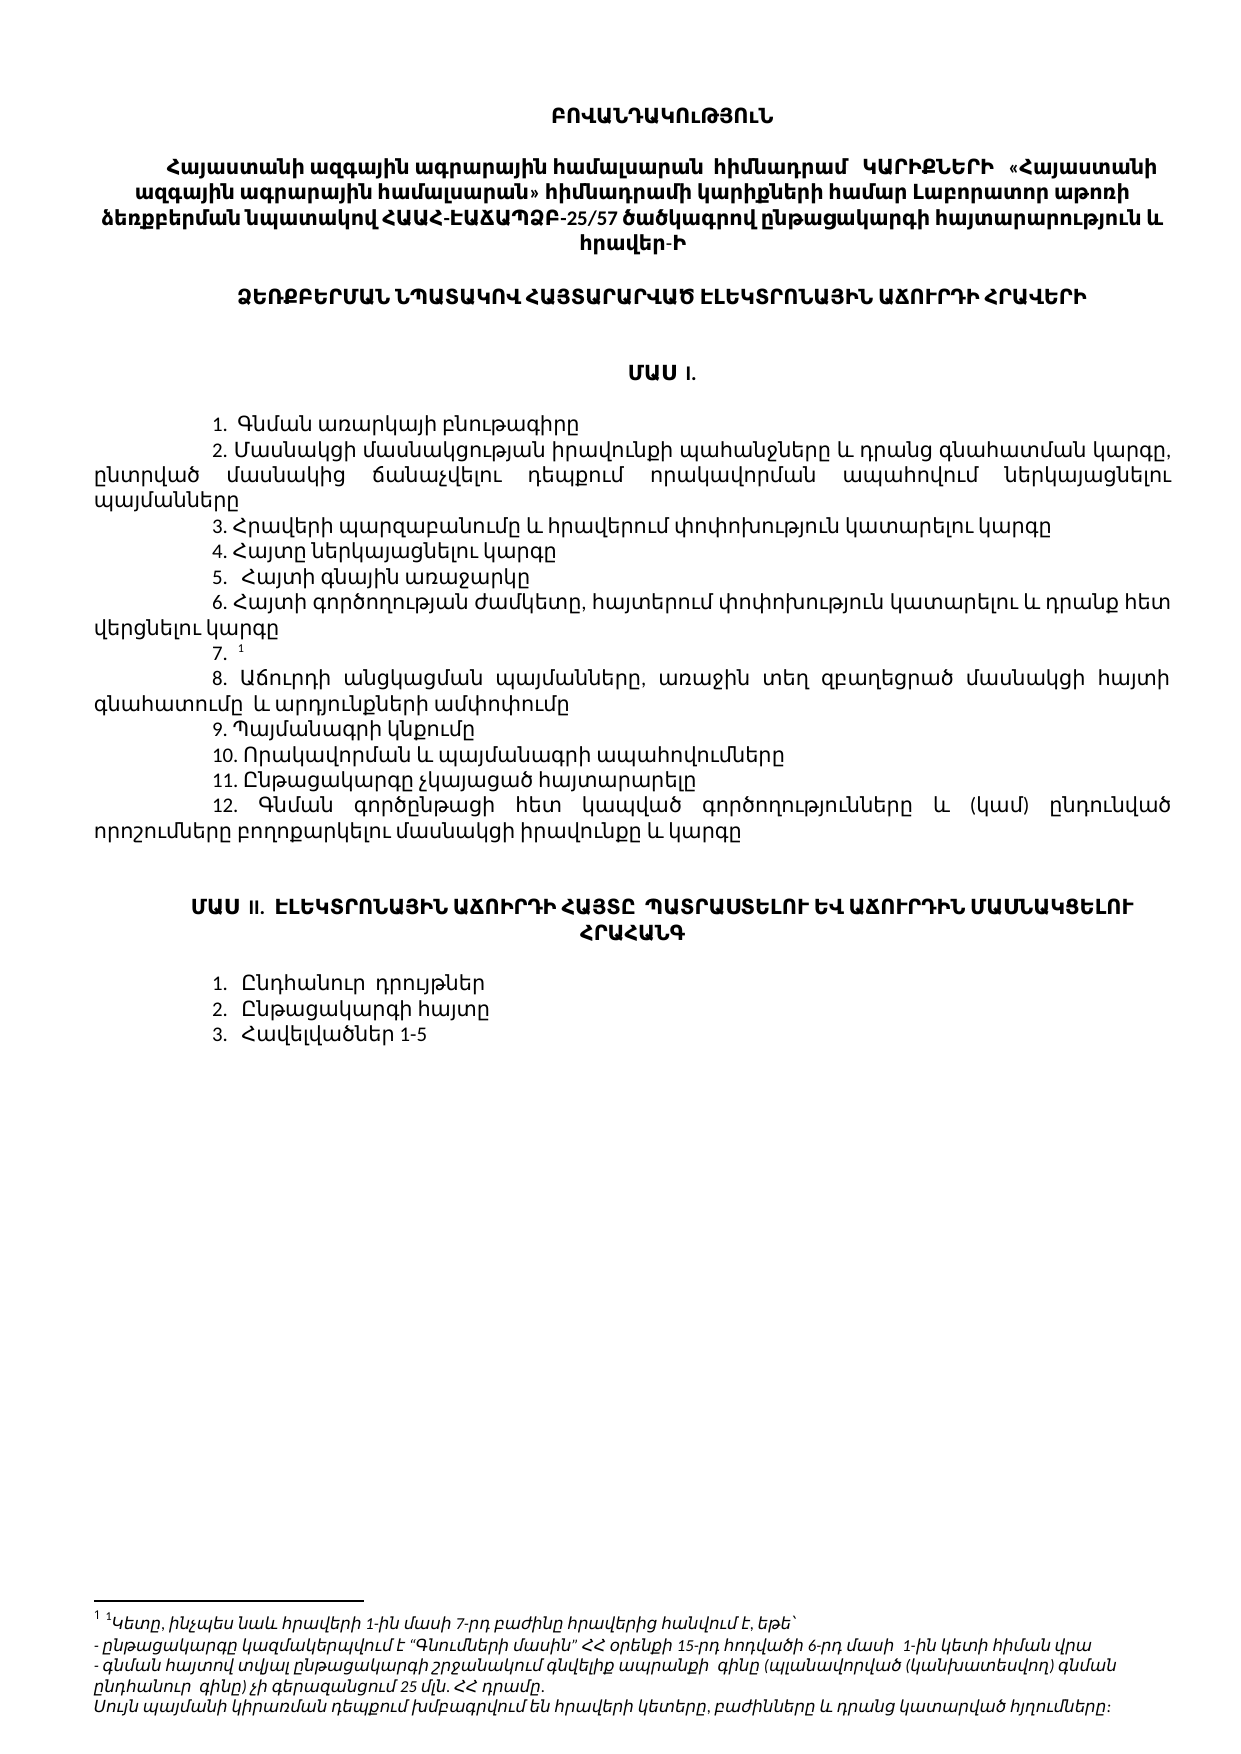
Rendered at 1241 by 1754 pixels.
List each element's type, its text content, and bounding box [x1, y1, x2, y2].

text 8. Աճուրդի անցկացման պայմանները, առաջին տեղ զբաղեցրած մասնակցի հայտի գնահատումը և արդյունքների ամփոփումը [94, 666, 1171, 716]
text ՄԱՍ II. ԷԼԵԿՏՐՈՆԱՅԻՆ ԱՃՈԻՐԴԻ ՀԱՅՏԸ ՊԱՏՐԱՍՏԵԼՈՒ ԵՎ ԱՃՈՒՐԴԻՆ ՄԱՍՆԱԿՑԵԼՈՒ ՀՐԱՀԱՆԳ [94, 894, 1171, 945]
text 1. Ընդհանուր դրույթներ [94, 971, 1171, 996]
text ՁԵՌՔԲԵՐՄԱՆ ՆՊԱՏԱԿՈՎ ՀԱՅՏԱՐԱՐՎԱԾ ԷԼԵԿՏՐՈՆԱՅԻՆ ԱՃՈՒՐԴԻ ՀՐԱՎԵՐԻ [94, 284, 1171, 310]
text 7. 1 [94, 640, 1171, 666]
text 6. Հայտի գործողության ժամկետը, հայտերում փոփոխություն կատարելու և դրանք հետ վերցնելու կարգը [94, 589, 1171, 640]
text 2. Ընթացակարգի հայտը [94, 996, 1171, 1021]
text Հայաստանի ազգային ագրարային համալսարան հիմնադրամ ԿԱՐԻՔՆԵՐԻ «Հայաստանի ազգային ագրարային համալսարան» հիմնադրամի կարիքների համար Լաբորատոր աթոռի ձեռքբերման նպատակով ՀԱԱՀ-ԷԱՃԱՊՁԲ-25/57 ծածկագրով ընթացակարգի հայտարարություն և հրավեր-Ի [94, 154, 1171, 256]
text 10. Որակավորման և պայմանագրի ապահովումները [94, 742, 1171, 767]
text 11. Ընթացակարգը չկայացած հայտարարելը [94, 767, 1171, 793]
text 3. Հավելվածներ 1-5 [94, 1021, 1171, 1047]
text 1. Գնման առարկայի բնութագիրը [94, 411, 1171, 437]
text ՄԱՍ I. [94, 361, 1171, 386]
text ԲՈՎԱՆԴԱԿՈւԹՅՈւՆ [94, 103, 1171, 128]
text 5. Հայտի գնային առաջարկը [94, 564, 1171, 589]
text 3. Հրավերի պարզաբանումը և հրավերում փոփոխություն կատարելու կարգը [94, 513, 1171, 538]
text 12. Գնման գործընթացի հետ կապված գործողությունները և (կամ) ընդունված որոշումները բողոքարկելու մասնակցի իրավունքը և կարգը [94, 793, 1171, 843]
text 2. Մասնակցի մասնակցության իրավունքի պահանջները և դրանց գնահատման կարգը, ընտրված մասնակից ճանաչվելու դեպքում որակավորման ապահովում ներկայացնելու պայմանները [94, 437, 1171, 513]
text 9. Պայմանագրի կնքումը [94, 716, 1171, 742]
text 4. Հայտը ներկայացնելու կարգը [94, 538, 1171, 564]
